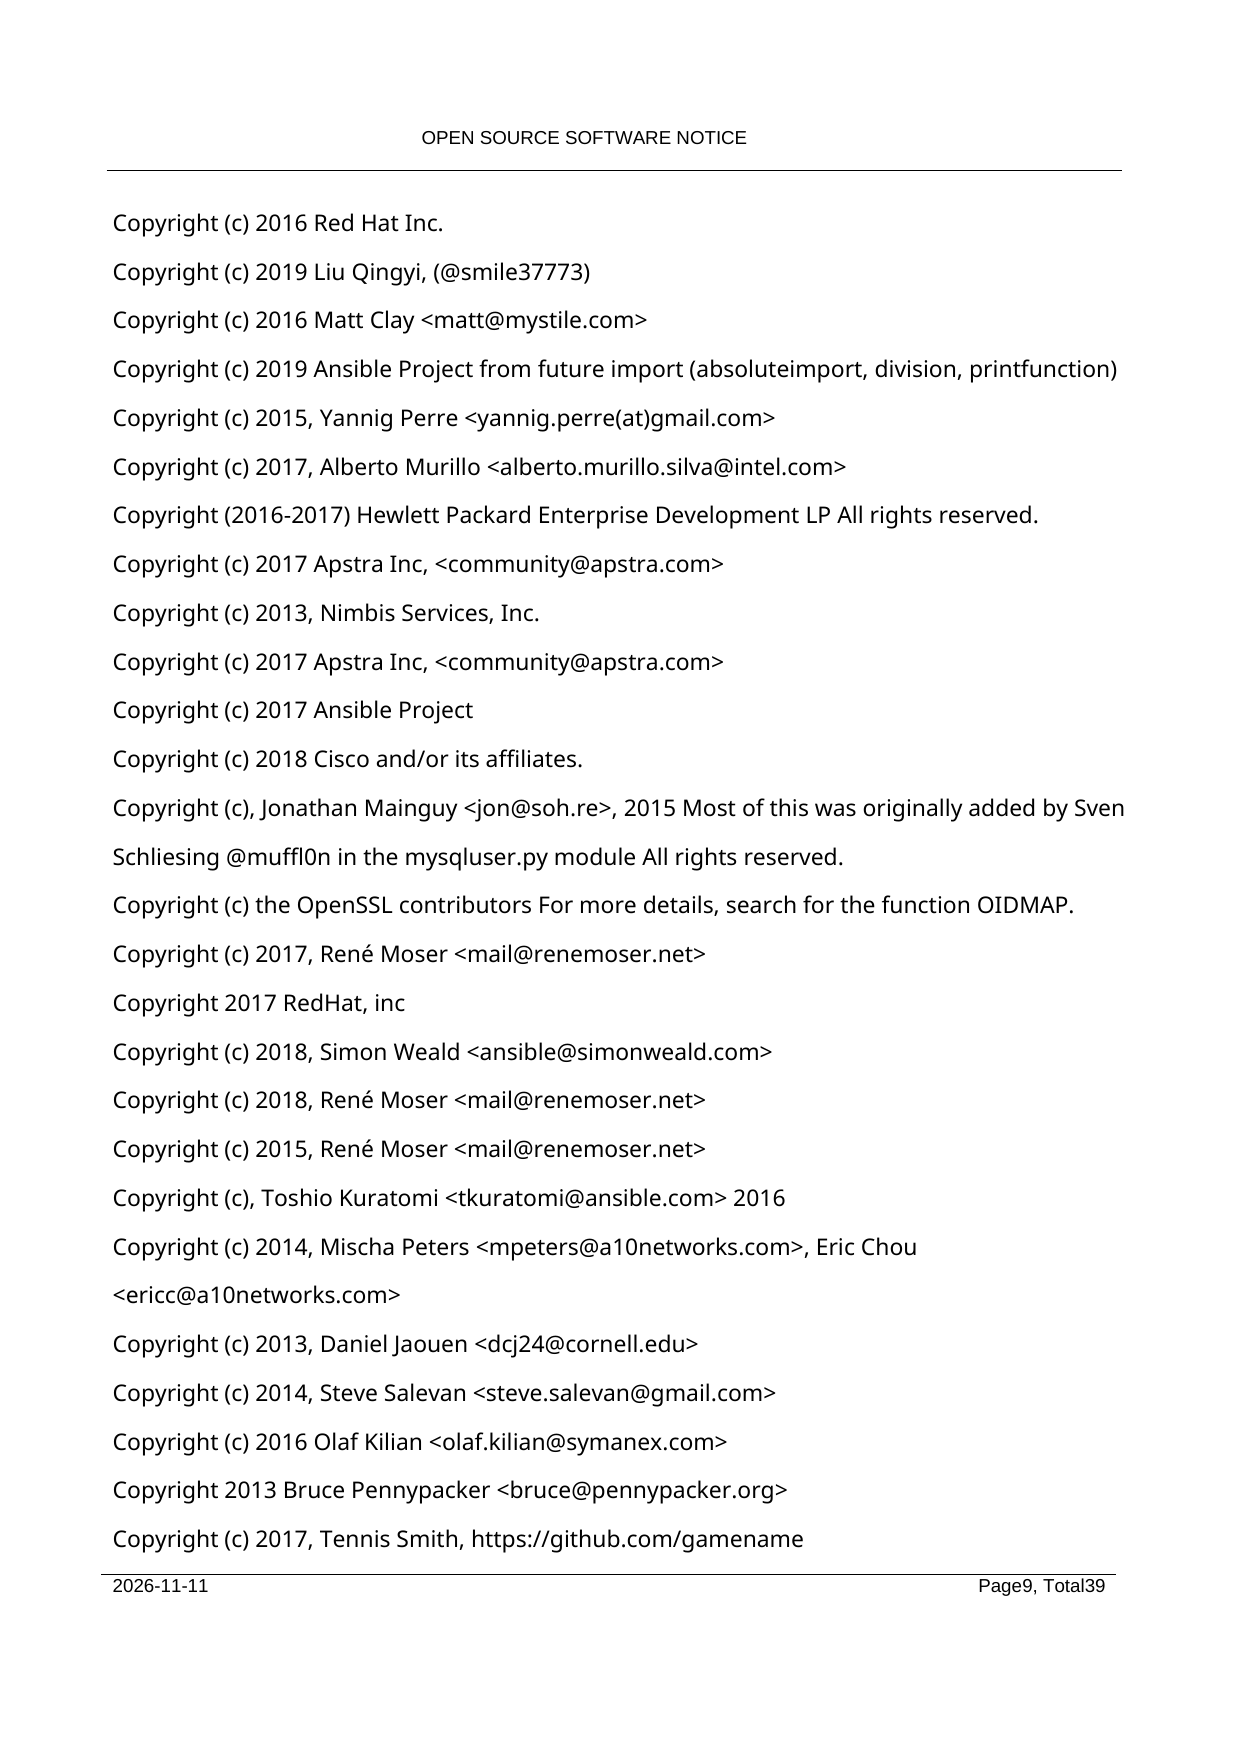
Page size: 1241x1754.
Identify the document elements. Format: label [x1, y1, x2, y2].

text [112, 206, 1128, 1555]
